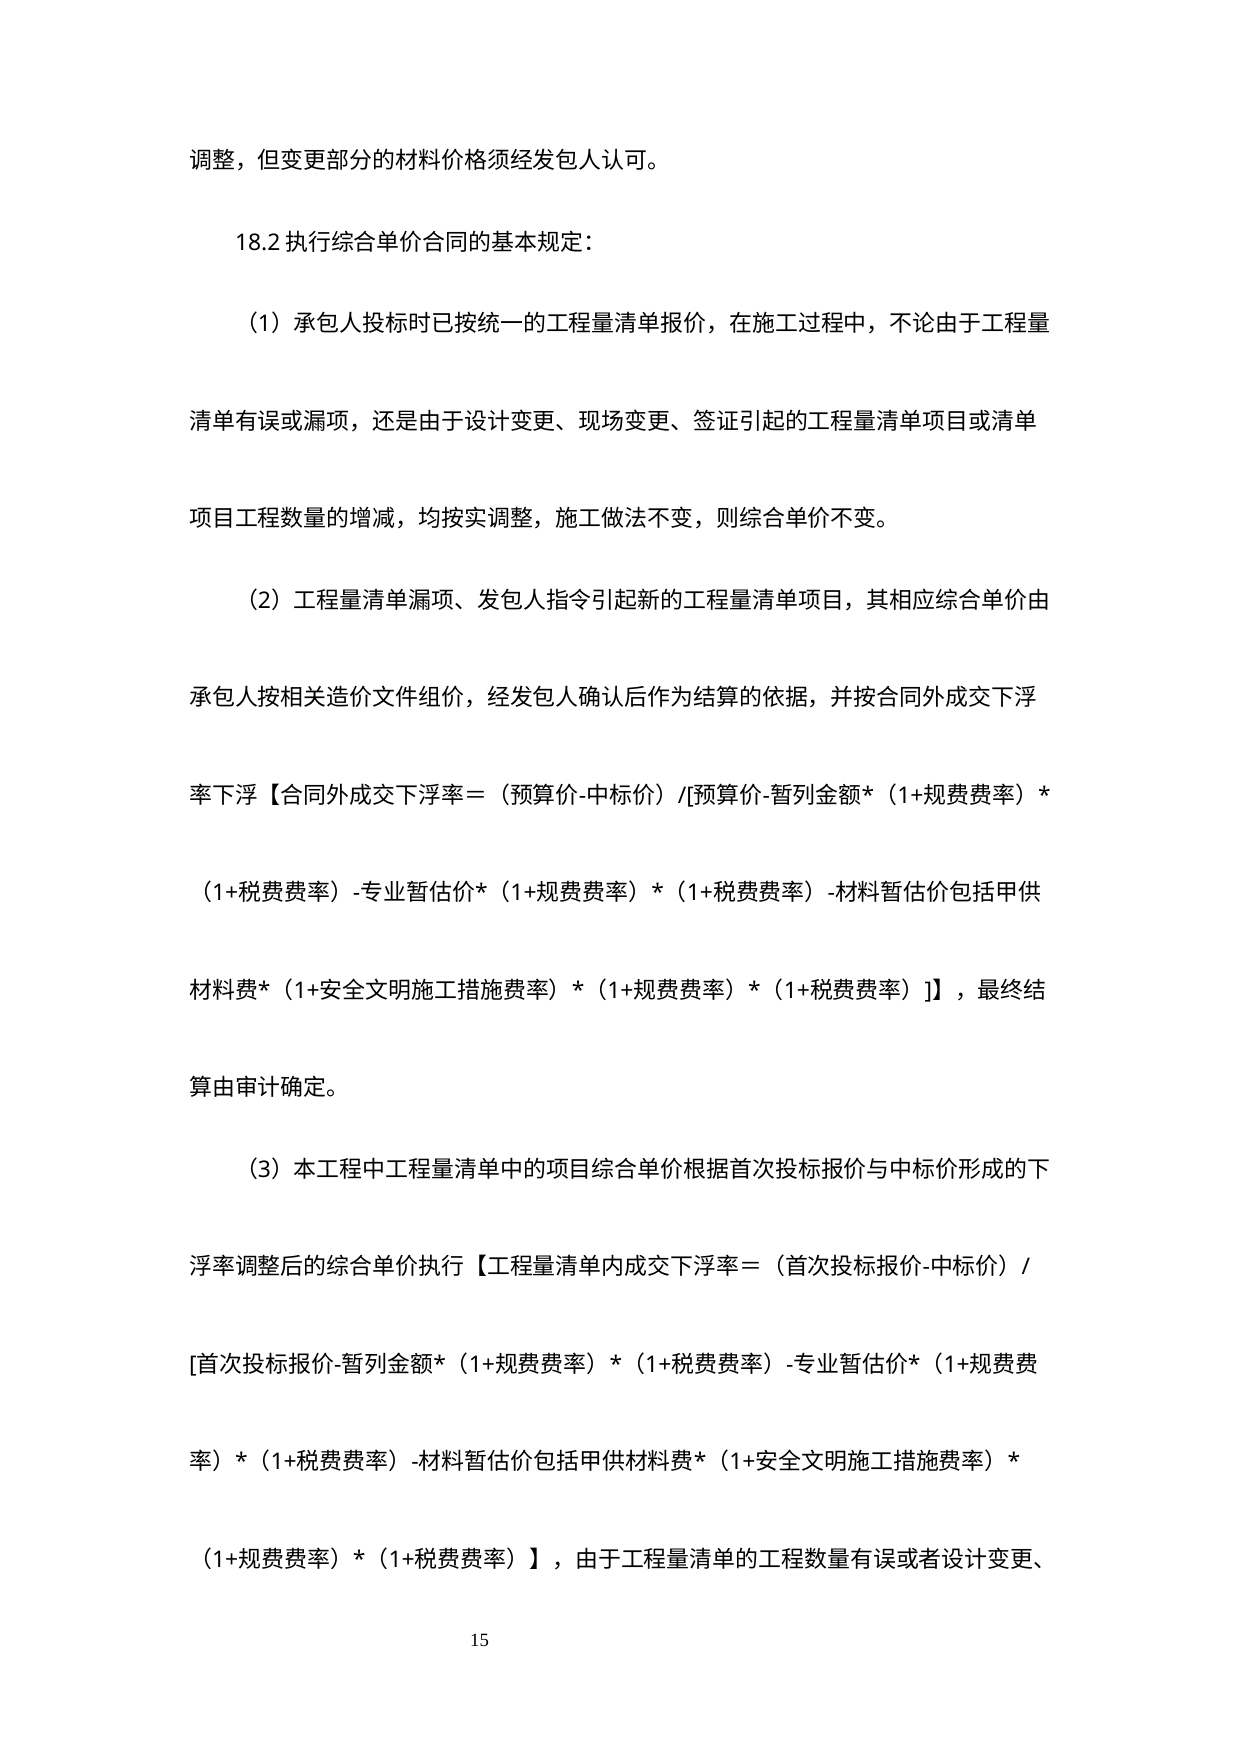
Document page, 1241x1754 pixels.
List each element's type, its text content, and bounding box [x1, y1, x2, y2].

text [189, 1135, 1051, 1590]
text （2）工程量清单漏项、发包人指令引起新的工程量清单项目，其相应综合单价由承包人按相关造价文件组价，经发包人确认后作为结算的依据，并按合同外成交下浮率下浮【合同外成交下浮率＝（预算价-中标价）/[预算价-暂列金额*（1+规费费率）*（1+税费费率）-专业暂估价*（1+规费费率）*（1+税费费率）-材料暂估价包括甲供材料费*（1+安全文明施工措施费率）*（1+规费费率）*（1+税费费率）]】，最终结算由审计确定。 [189, 566, 1051, 1118]
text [189, 126, 1051, 191]
text （1）承包人投标时已按统一的工程量清单报价，在施工过程中，不论由于工程量清单有误或漏项，还是由于设计变更、现场变更、签证引起的工程量清单项目或清单项目工程数量的增减，均按实调整，施工做法不变，则综合单价不变。 [189, 289, 1051, 549]
text 18.2执行综合单价合同的基本规定： [189, 208, 1051, 273]
